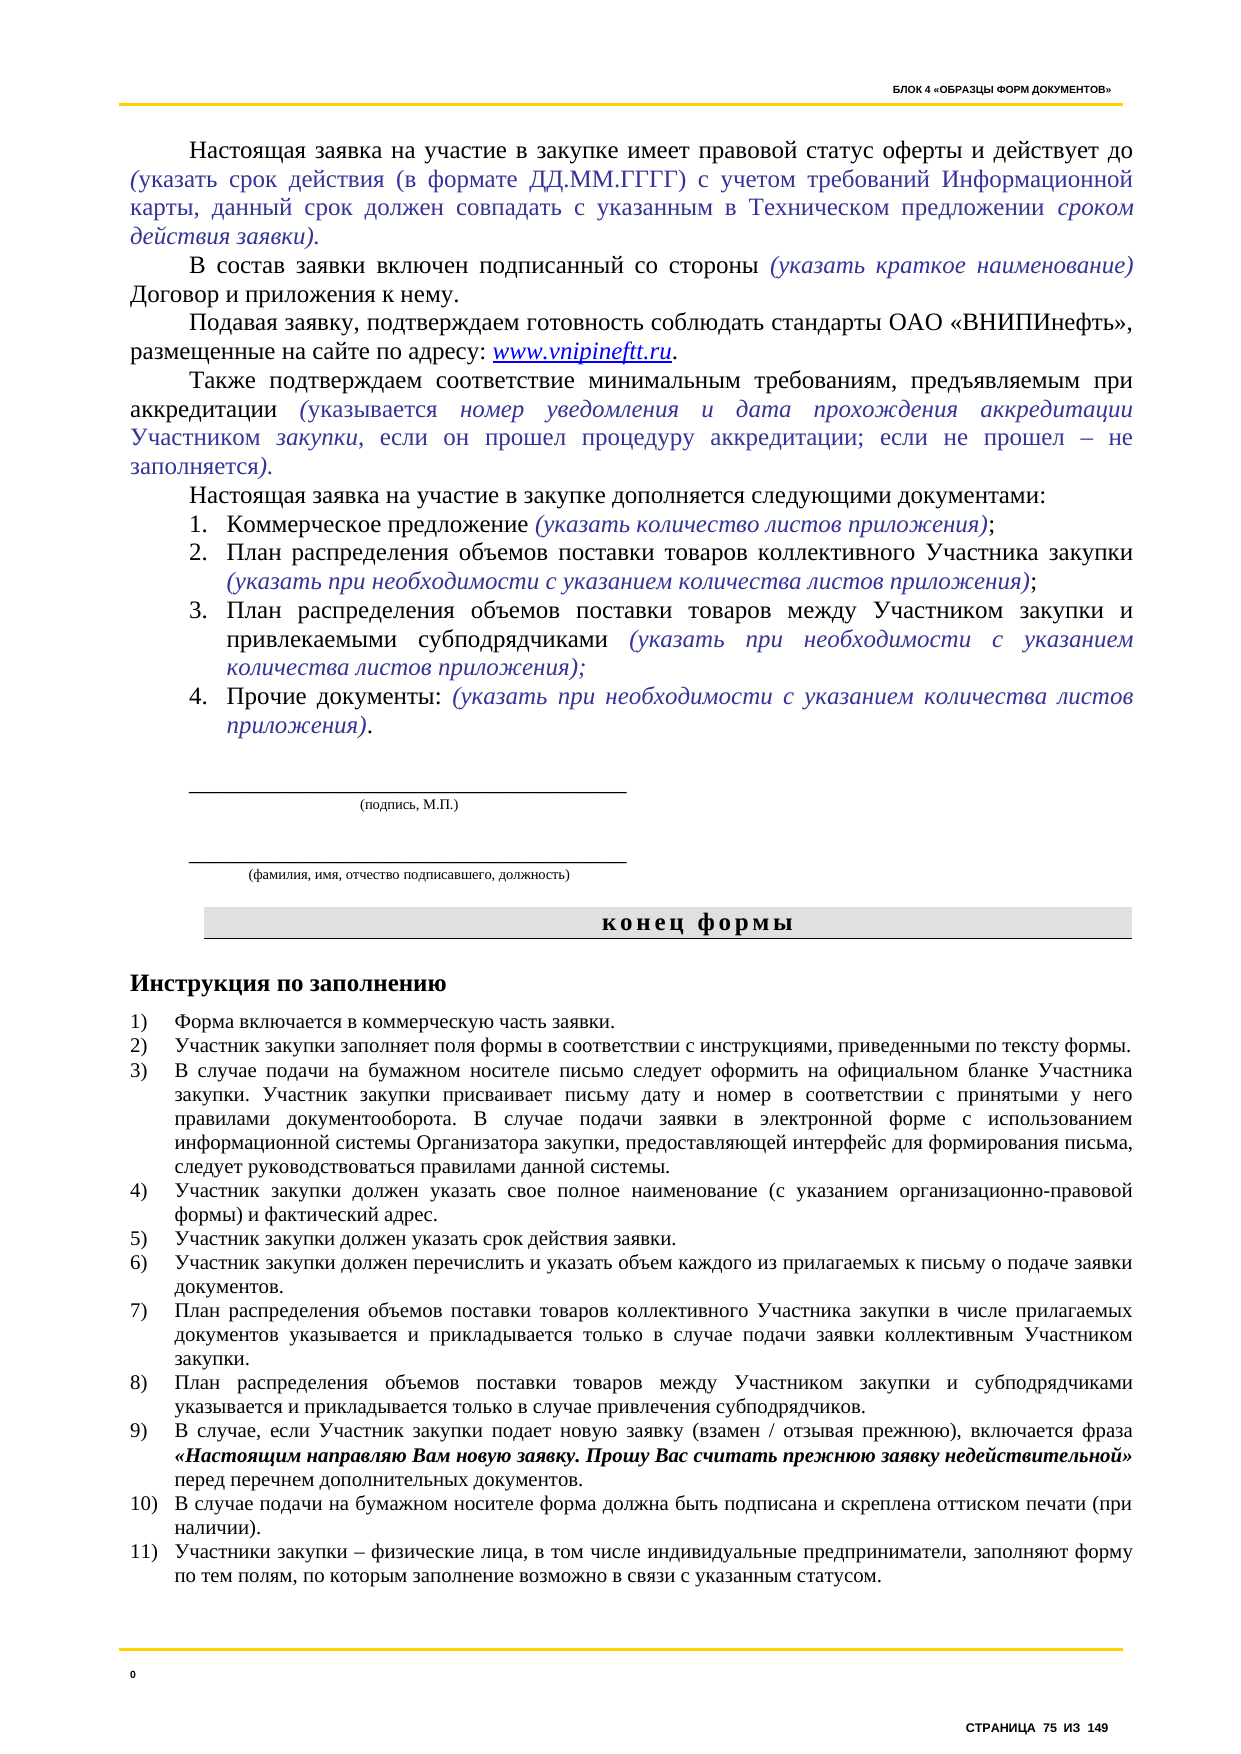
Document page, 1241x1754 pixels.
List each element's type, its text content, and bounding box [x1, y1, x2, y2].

text Также подтверждаем соответствие минимальным требованиям, предъявляемым при аккредитации (указывается номер уведомления и дата прохождения аккредитации Участником закупки, если он прошел процедуру аккредитации; если не прошел – не заполняется). [130, 365, 1134, 480]
text (подпись, М.П.) [130, 796, 629, 825]
text Подавая заявку, подтверждаем готовность соблюдать стандарты ОАО «ВНИПИнефть», размещенные на сайте по адресу: www.vnipineftt.ru. [130, 307, 1134, 365]
list Участники закупки – физические лица, в том числе индивидуальные предприниматели, заполняют форму по тем полям, по которым заполнение возможно в связи с указанным статусом. [130, 1539, 1134, 1587]
list План распределения объемов поставки товаров коллективного Участника закупки в числе прилагаемых документов указывается и прикладывается только в случае подачи заявки коллективным Участником закупки. [130, 1298, 1134, 1370]
text ___________________________________ [130, 767, 1134, 796]
text В состав заявки включен подписанный со стороны (указать краткое наименование) Договор и приложения к нему. [130, 250, 1134, 307]
list Прочие документы: (указать при необходимости с указанием количества листов приложения). [189, 681, 1134, 739]
list План распределения объемов поставки товаров между Участником закупки и субподрядчиками указывается и прикладывается только в случае привлечения субподрядчиков. [130, 1370, 1134, 1418]
list Участник закупки должен указать срок действия заявки. [130, 1226, 1134, 1250]
list В случае подачи на бумажном носителе письмо следует оформить на официальном бланке Участника закупки. Участник закупки присваивает письму дату и номер в соответствии с принятыми у него правилами документооборота. В случае подачи заявки в электронной форме с использованием информационной системы Организатора закупки, предоставляющей интерфейс для формирования письма, следует руководствоваться правилами данной системы. [130, 1057, 1134, 1178]
list Участник закупки должен указать свое полное наименование (с указанием организационно-правовой формы) и фактический адрес. [130, 1178, 1134, 1226]
text Настоящая заявка на участие в закупке дополняется следующими документами: [130, 480, 1134, 509]
list В случае, если Участник закупки подает новую заявку (взамен / отзывая прежнюю), включается фраза «Настоящим направляю Вам новую заявку. Прошу Вас считать прежнюю заявку недействительной» перед перечнем дополнительных документов. [130, 1418, 1134, 1491]
text ___________________________________ [130, 837, 629, 866]
text конец формы [204, 907, 1132, 938]
list Участник закупки должен перечислить и указать объем каждого из прилагаемых к письму о подаче заявки документов. [130, 1250, 1134, 1298]
list Коммерческое предложение (указать количество листов приложения); [189, 509, 1134, 537]
text Настоящая заявка на участие в закупке имеет правовой статус оферты и действует до (указать срок действия (в формате ДД.ММ.ГГГГ) с учетом требований Информационной карты, данный срок должен совпадать с указанным в Техническом предложении сроком действия заявки). [130, 135, 1134, 250]
list Участник закупки заполняет поля формы в соответствии с инструкциями, приведенными по тексту формы. [130, 1033, 1134, 1057]
list В случае подачи на бумажном носителе форма должна быть подписана и скреплена оттиском печати (при наличии). [130, 1491, 1134, 1539]
list План распределения объемов поставки товаров между Участником закупки и привлекаемыми субподрядчиками (указать при необходимости с указанием количества листов приложения); [189, 595, 1134, 681]
text (фамилия, имя, отчество подписавшего, должность) [130, 866, 629, 895]
list Форма включается в коммерческую часть заявки. [130, 1009, 1134, 1033]
list План распределения объемов поставки товаров коллективного Участника закупки (указать при необходимости с указанием количества листов приложения); [189, 537, 1134, 595]
text Инструкция по заполнению [130, 968, 1134, 997]
